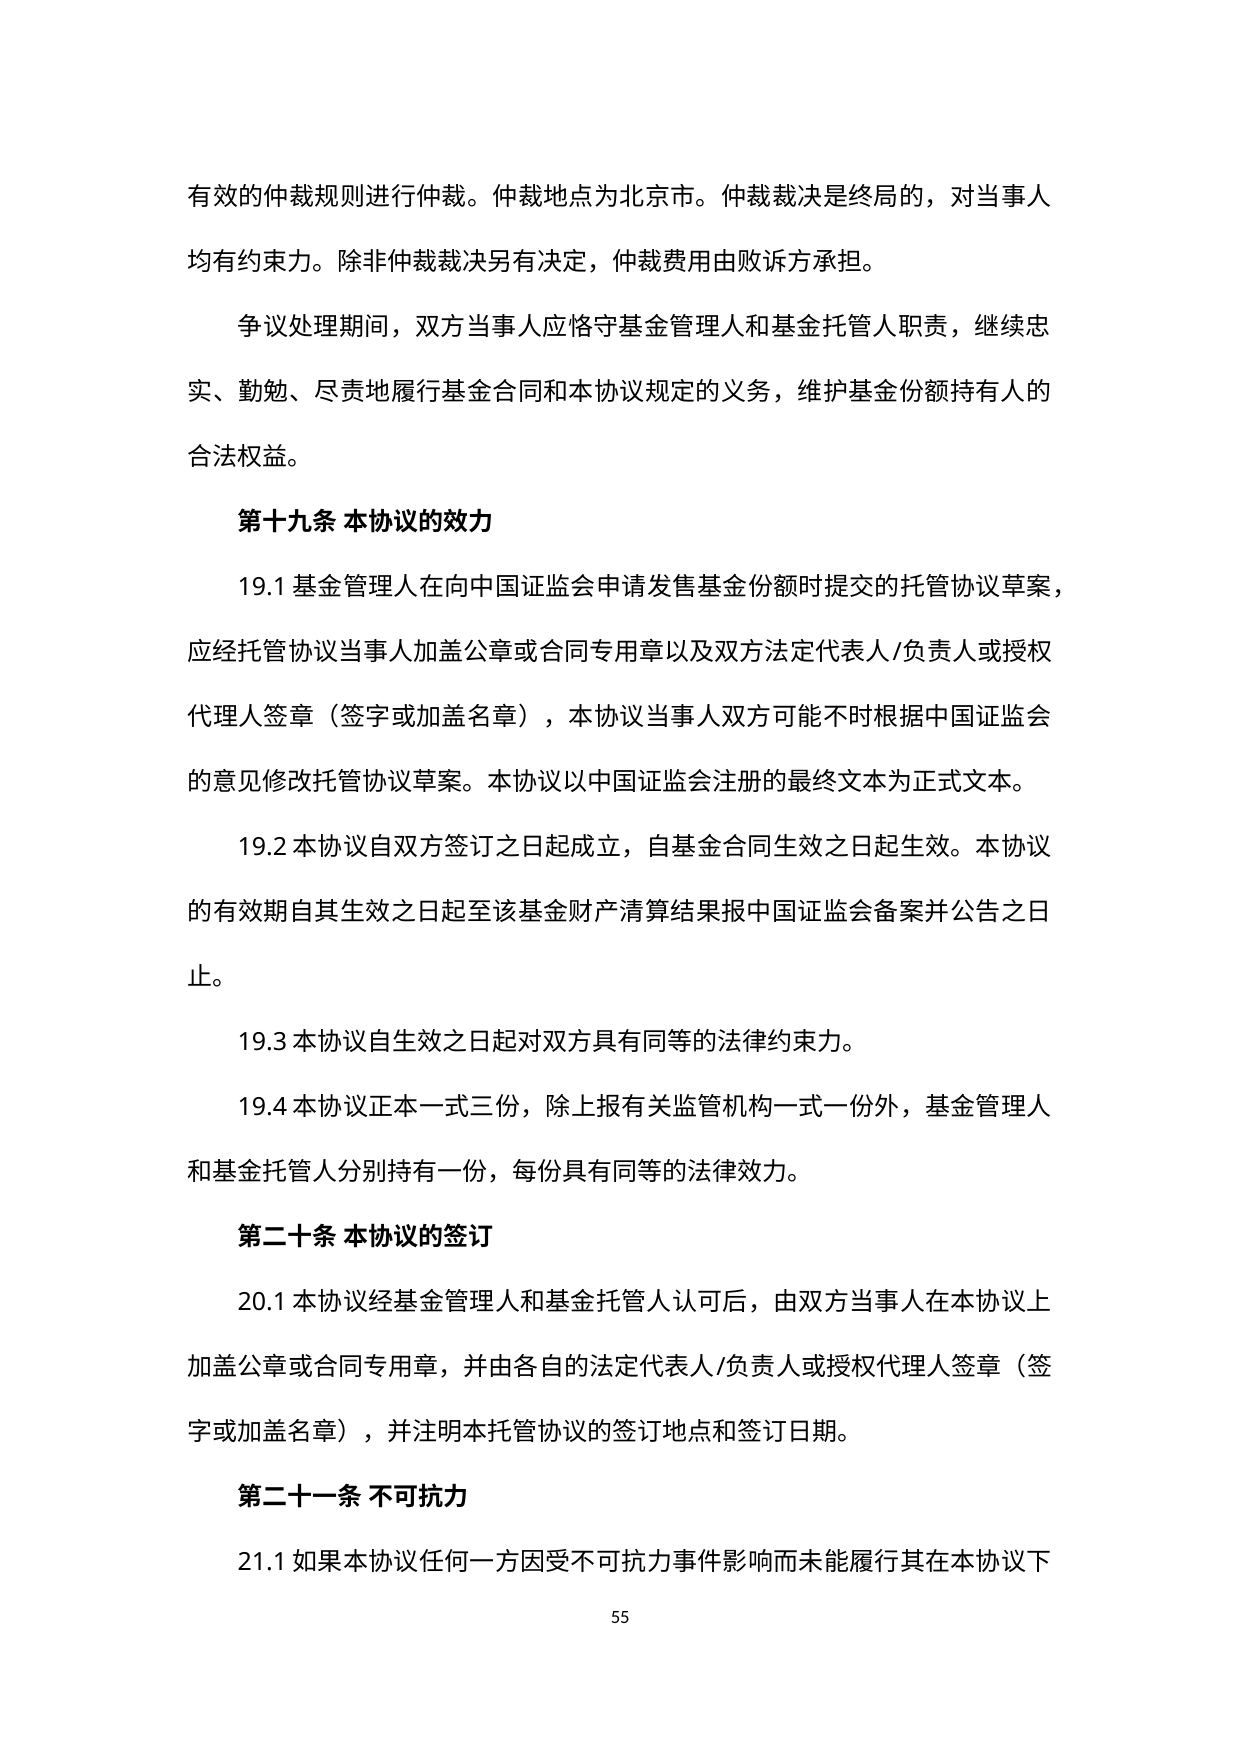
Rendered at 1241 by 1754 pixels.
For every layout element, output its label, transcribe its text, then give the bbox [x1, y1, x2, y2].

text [187, 162, 1053, 292]
text 19.4本协议正本一式三份，除上报有关监管机构一式一份外，基金管理人和基金托管人分别持有一份，每份具有同等的法律效力。 [187, 1072, 1053, 1202]
subtitle 第十九条 本协议的效力 [187, 487, 1053, 552]
text 20.1本协议经基金管理人和基金托管人认可后，由双方当事人在本协议上加盖公章或合同专用章，并由各自的法定代表人/负责人或授权代理人签章（签字或加盖名章），并注明本托管协议的签订地点和签订日期。 [187, 1267, 1053, 1462]
subtitle 第二十条 本协议的签订 [187, 1202, 1053, 1267]
text 19.3本协议自生效之日起对双方具有同等的法律约束力。 [187, 1007, 1053, 1072]
text 争议处理期间，双方当事人应恪守基金管理人和基金托管人职责，继续忠实、勤勉、尽责地履行基金合同和本协议规定的义务，维护基金份额持有人的合法权益。 [187, 292, 1053, 487]
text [187, 1527, 1053, 1592]
text 19.2本协议自双方签订之日起成立，自基金合同生效之日起生效。本协议的有效期自其生效之日起至该基金财产清算结果报中国证监会备案并公告之日止。 [187, 812, 1053, 1007]
text 19.1基金管理人在向中国证监会申请发售基金份额时提交的托管协议草案，应经托管协议当事人加盖公章或合同专用章以及双方法定代表人/负责人或授权代理人签章（签字或加盖名章），本协议当事人双方可能不时根据中国证监会的意见修改托管协议草案。本协议以中国证监会注册的最终文本为正式文本。 [187, 552, 1053, 812]
subtitle 第二十一条 不可抗力 [187, 1462, 1053, 1527]
